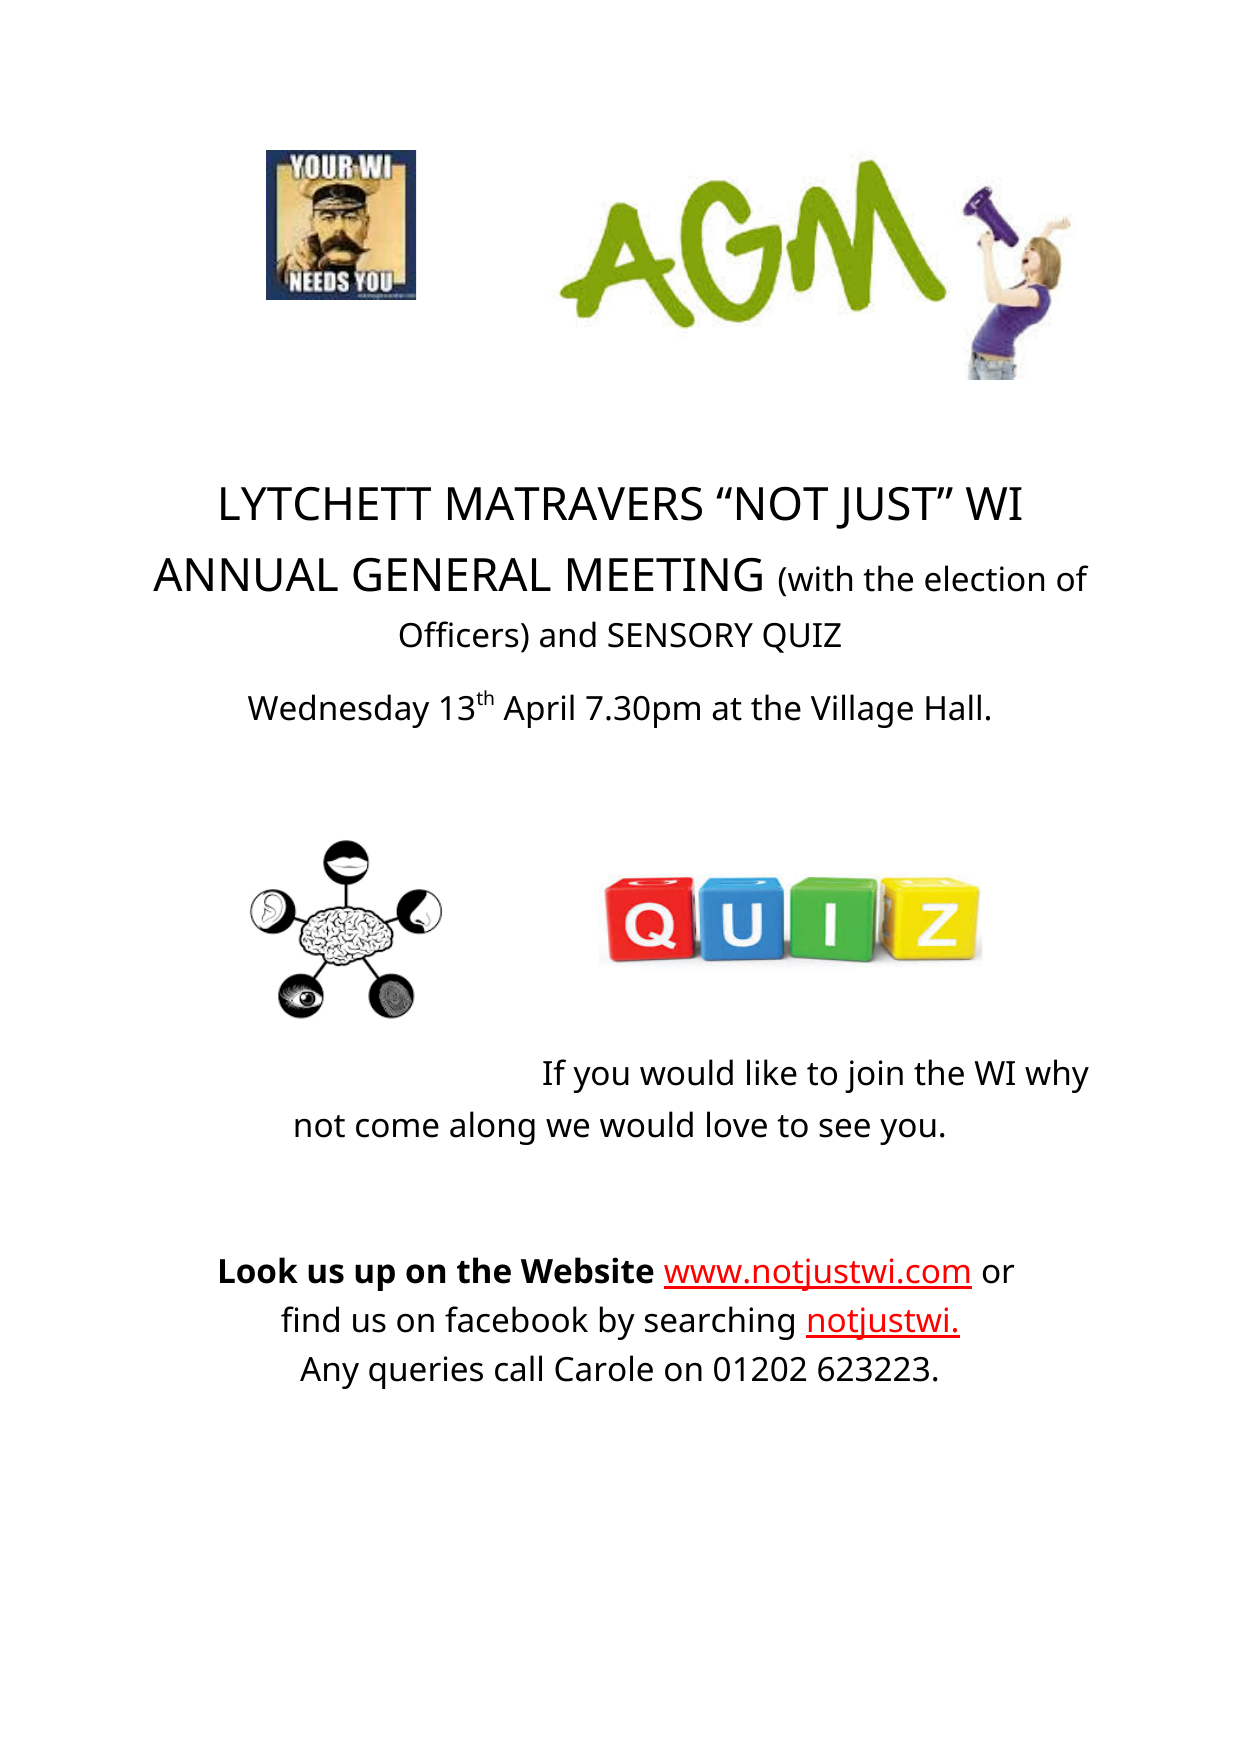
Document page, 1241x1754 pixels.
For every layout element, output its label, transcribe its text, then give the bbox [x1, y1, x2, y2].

text Wednesday 13th April 7.30pm at the Village Hall. [150, 685, 1090, 730]
picture [172, 832, 522, 1026]
text If you would like to join the WI why not come along we would love to see you. [150, 1050, 1090, 1148]
text Look us up on the Website www.notjustwi.com or find us on facebook by searching notjustwi. Any queries call Carole on 01202 623223. [150, 1248, 1090, 1392]
picture [598, 827, 983, 1018]
picture [551, 151, 1079, 380]
text LYTCHETT MATRAVERS “NOT JUST” WI ANNUAL GENERAL MEETING (with the election of Officers) and SENSORY QUIZ [150, 471, 1090, 657]
picture [266, 150, 417, 300]
